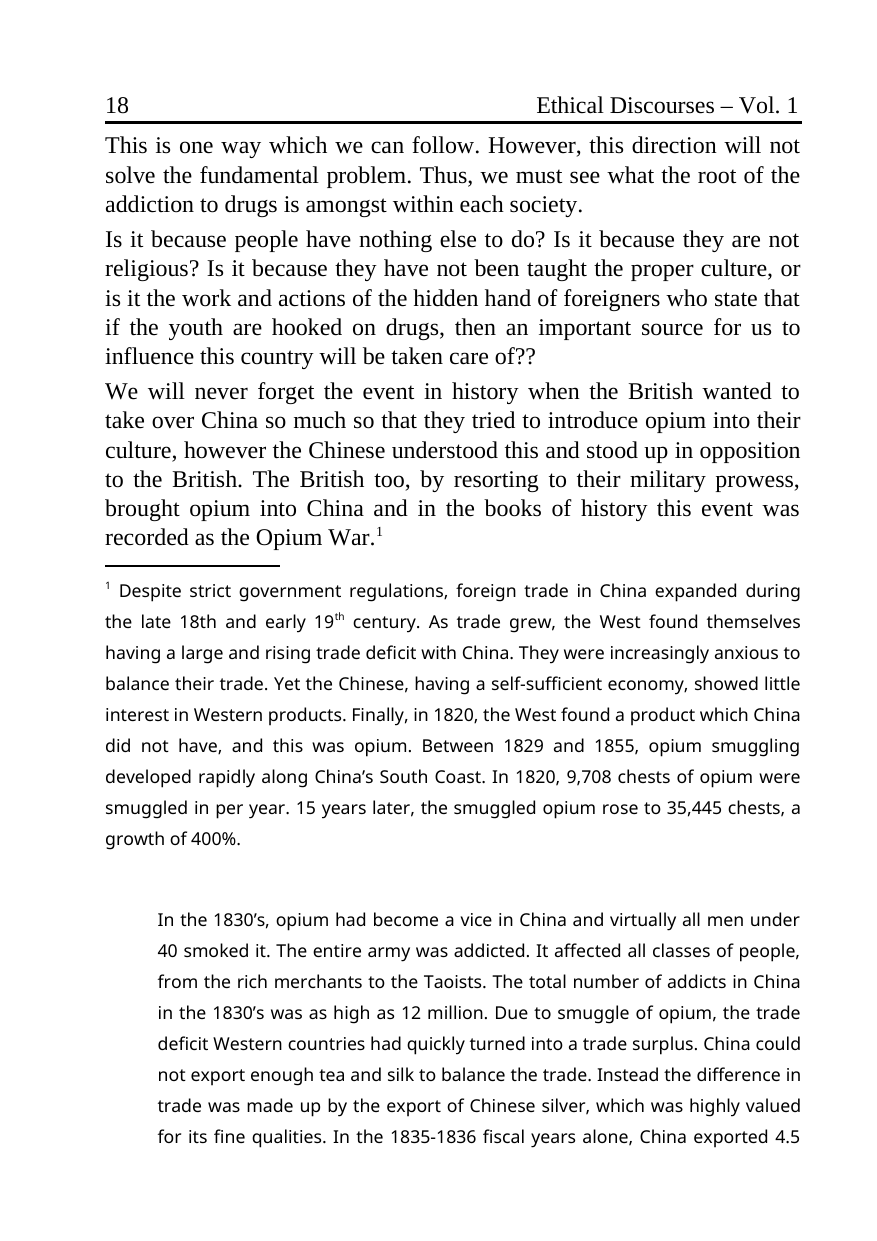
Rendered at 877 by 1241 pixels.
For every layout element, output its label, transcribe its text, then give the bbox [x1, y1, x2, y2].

text We will never forget the event in history when the British wanted to take over China so much so that they tried to introduce opium into their culture, however the Chinese understood this and stood up in opposition to the British. The British too, by resorting to their military prowess, brought opium into China and in the books of history this event was recorded as the Opium War. [105, 376, 802, 551]
text Is it because people have nothing else to do? Is it because they are not religious? Is it because they have not been taught the proper culture, or is it the work and actions of the hidden hand of foreigners who state that if the youth are hooked on drugs, then an important source for us to influence this country will be taken care of?? [105, 224, 802, 370]
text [105, 131, 802, 218]
